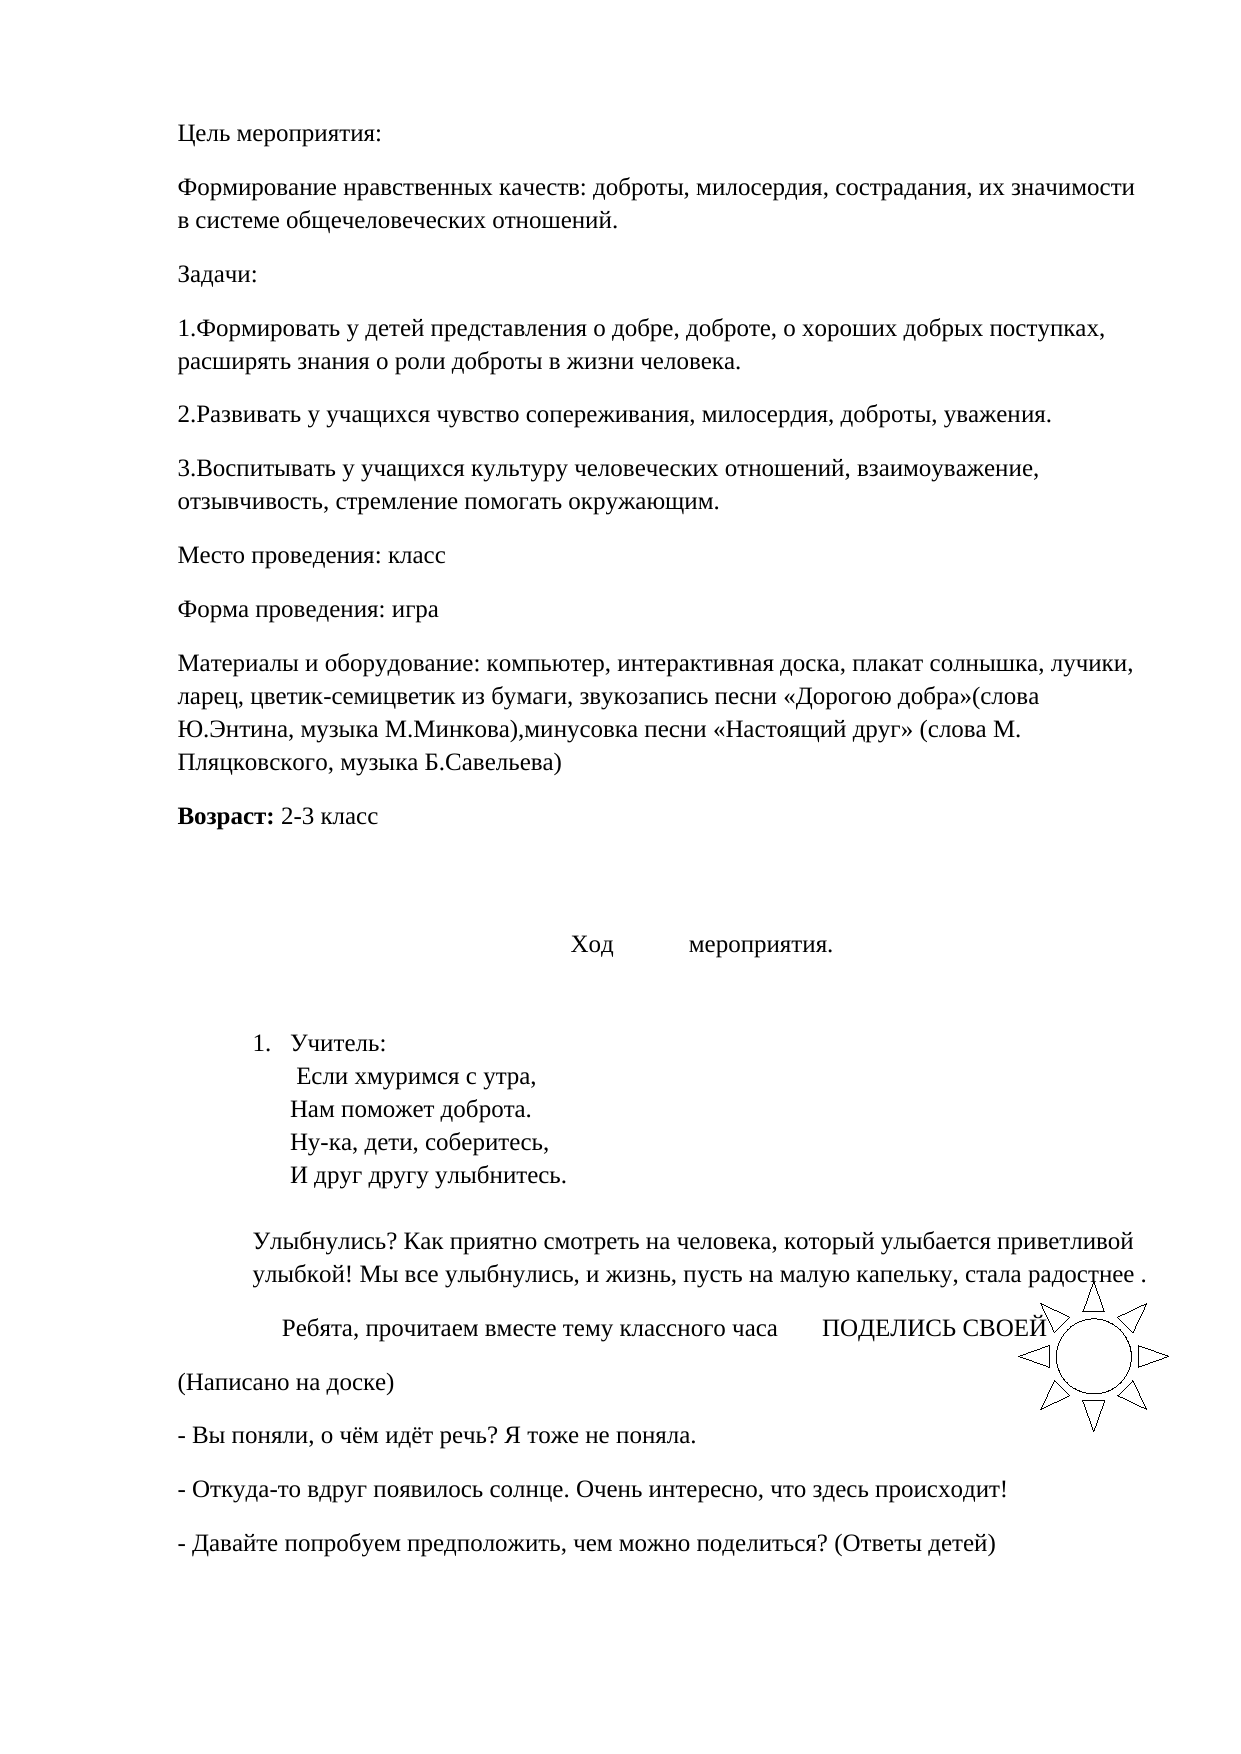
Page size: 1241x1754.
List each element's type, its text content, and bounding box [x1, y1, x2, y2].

text 3.Воспитывать у учащихся культуру человеческих отношений, взаимоуважение, отзывчивость, стремление помогать окружающим. [177, 453, 1152, 515]
text - Откуда-то вдруг появилось солнце. Очень интересно, что здесь происходит! [177, 1474, 1152, 1503]
list Ход мероприятия. [252, 929, 1152, 957]
list Улыбнулись? Как приятно смотреть на человека, который улыбается приветливой улыбкой! Мы все улыбнулись, и жизнь, пусть на малую капельку, стала радостнее . [252, 1226, 1152, 1288]
list Учитель: [252, 1028, 1152, 1057]
text Формирование нравственных качеств: доброты, милосердия, сострадания, их значимости в системе общечеловеческих отношений. [177, 172, 1152, 234]
text - Давайте попробуем предположить, чем можно поделиться? (Ответы детей) [177, 1528, 1152, 1557]
list Нам поможет доброта. Ну-ка, дети, соберитесь, И друг другу улыбнитесь. [252, 1094, 1152, 1189]
text - Вы поняли, о чём идёт речь? Я тоже не поняла. [177, 1421, 1152, 1449]
text Место проведения: класс [177, 540, 1152, 569]
text Форма проведения: игра [177, 594, 1152, 623]
text Материалы и оборудование: компьютер, интерактивная доска, плакат солнышка, лучики, ларец, цветик-семицветик из бумаги, звукозапись песни «Дорогою добра»(слова Ю.Энтина, музыка М.Минкова),минусовка песни «Настоящий друг» (слова М. Пляцковского, музыка Б.Савельева) [177, 648, 1152, 776]
text 1.Формировать у детей представления о добре, доброте, о хороших добрых поступках, расширять знания о роли доброты в жизни человека. [177, 313, 1152, 374]
text Цель мероприятия: [177, 118, 1152, 147]
list Если хмуримся с утра, [290, 1061, 1152, 1089]
text Возраст: 2-3 класс [177, 801, 1152, 830]
text Задачи: [177, 259, 1152, 288]
text 2.Развивать у учащихся чувство сопереживания, милосердия, доброты, уважения. [177, 399, 1152, 428]
text (Написано на доске) [177, 1367, 1152, 1395]
text Ребята, прочитаем вместе тему классного часа ПОДЕЛИСЬ СВОЕЙ [177, 1313, 1152, 1342]
